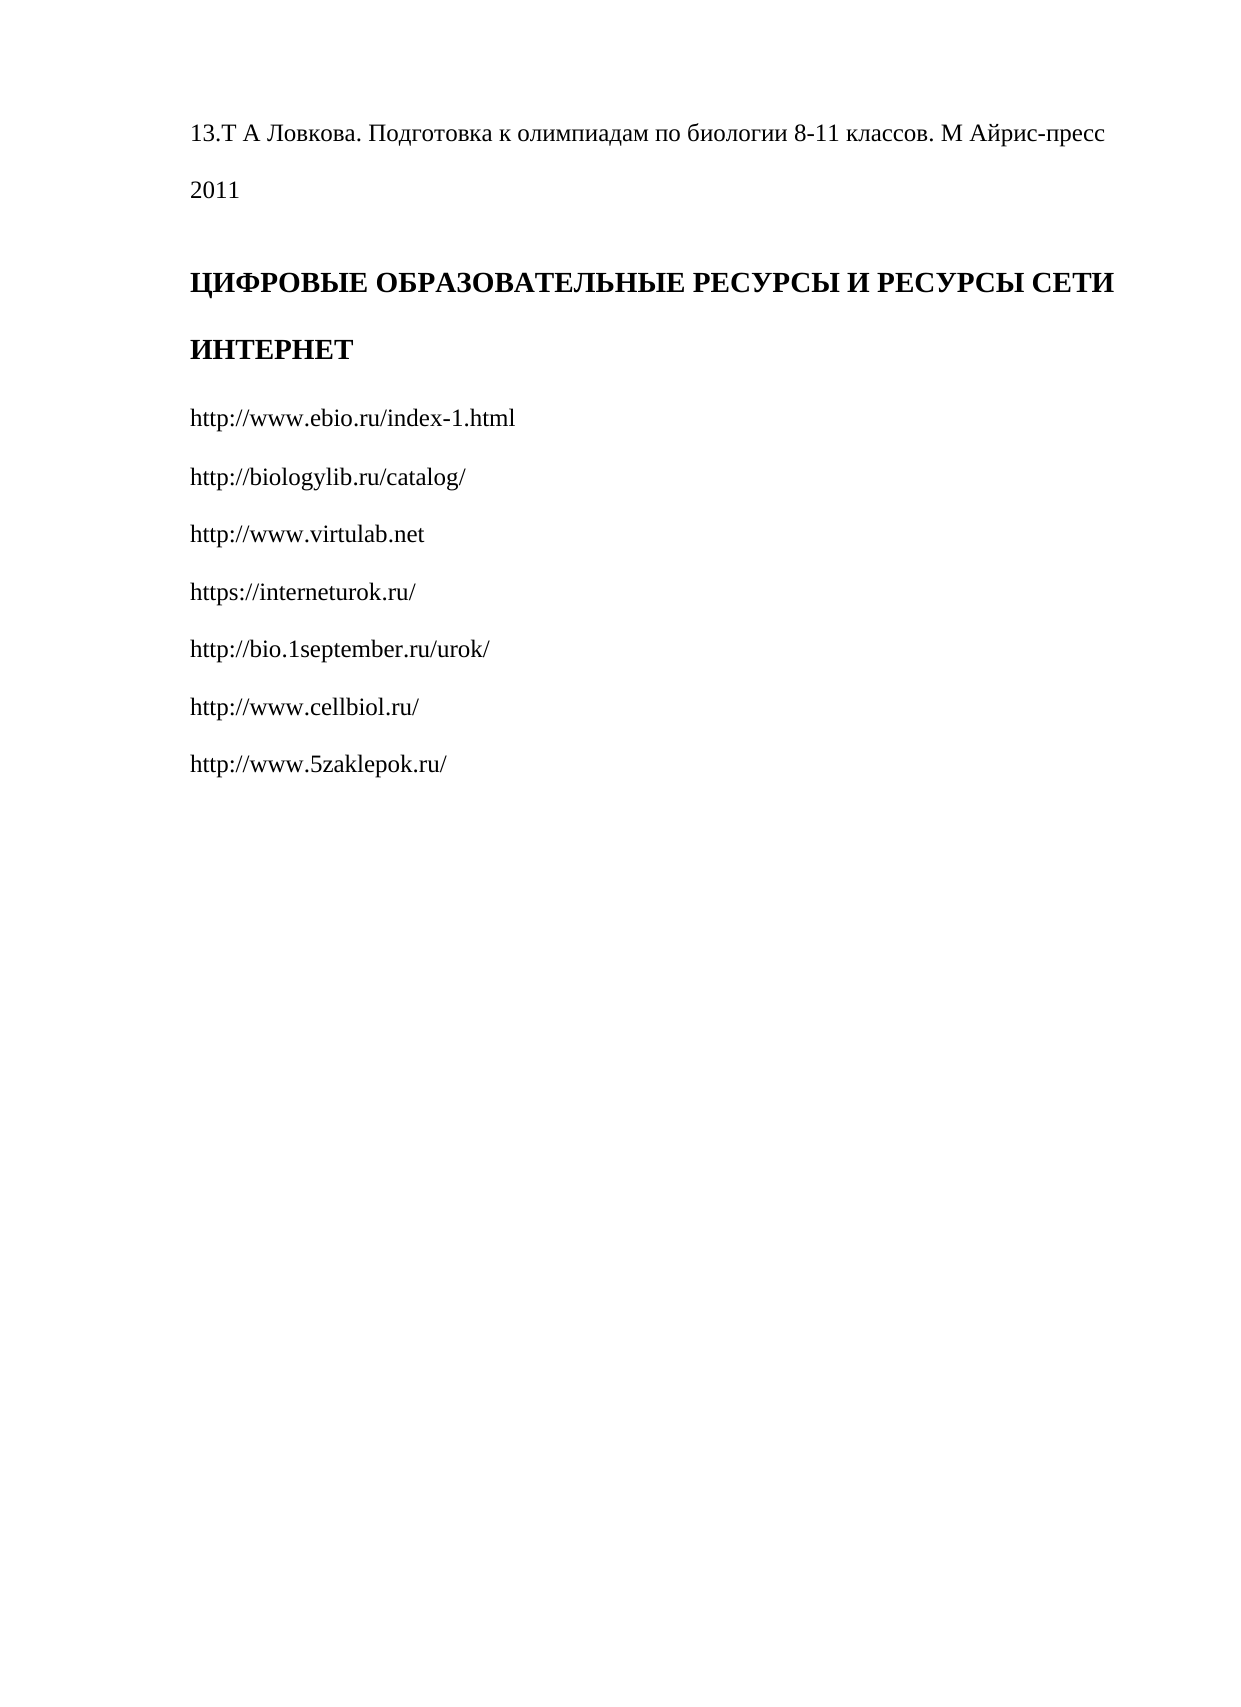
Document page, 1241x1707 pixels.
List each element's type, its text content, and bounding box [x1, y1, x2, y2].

text ЦИФРОВЫЕ ОБРАЗОВАТЕЛЬНЫЕ РЕСУРСЫ И РЕСУРСЫ СЕТИ ИНТЕРНЕТ [190, 265, 1152, 366]
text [190, 118, 1152, 204]
text ​​‌http://www.ebio.ru/index-1.html http://biologylib.ru/catalog/ http://www.virtulab.net https://interneturok.ru/ http://bio.1september.ru/urok/ http://www.cellbiol.ru/ http://www.5zaklepok.ru/ ‌​ [190, 399, 1152, 916]
